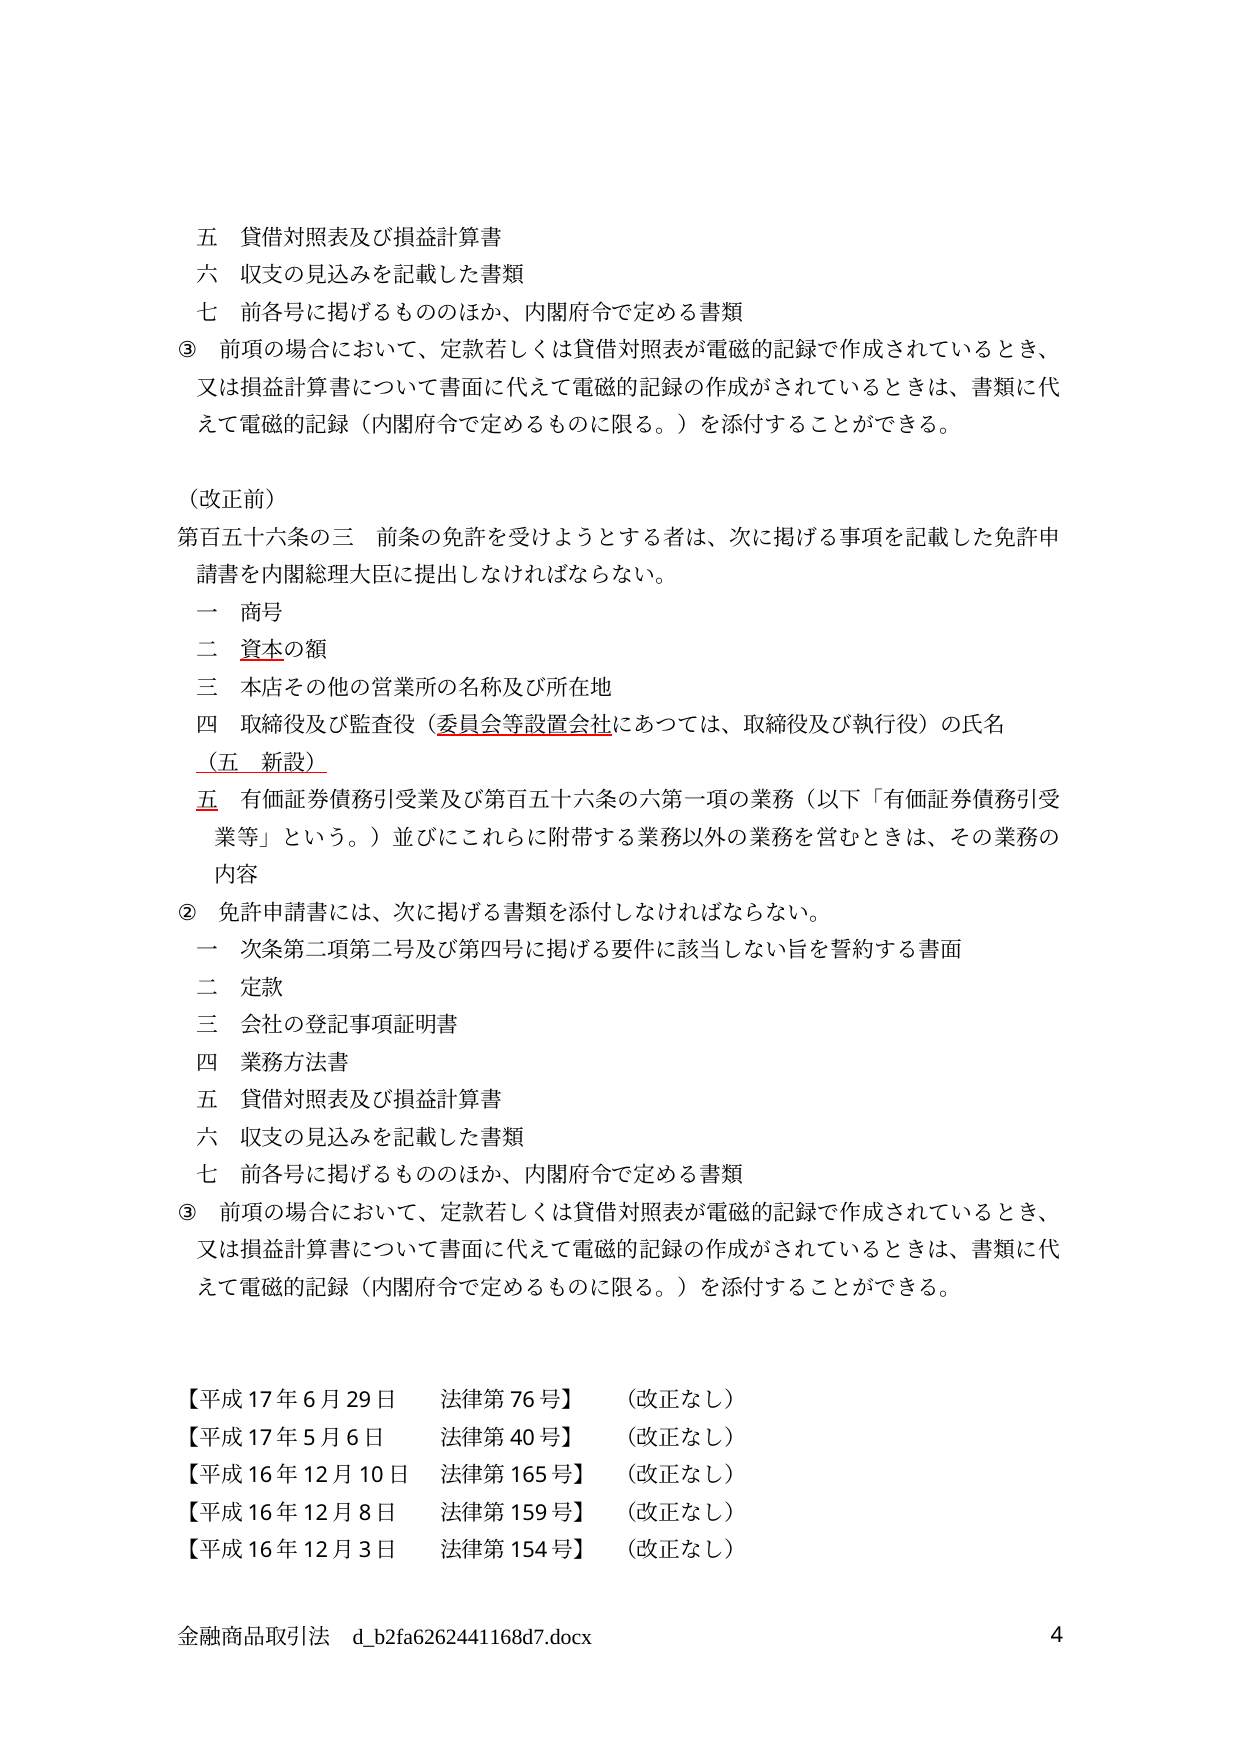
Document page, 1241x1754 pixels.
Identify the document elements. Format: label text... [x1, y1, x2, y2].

text 一 商号 [196, 592, 1063, 629]
text （改正前） [177, 479, 1063, 517]
text 【平成17年6月29日 法律第76号】 （改正なし） [177, 1379, 1063, 1417]
text 第百五十六条の三 前条の免許を受けようとする者は、次に掲げる事項を記載した免許申請書を内閣総理大臣に提出しなければならない。 [177, 517, 1063, 592]
text 六 収支の見込みを記載した書類 [196, 254, 1063, 292]
text 七 前各号に掲げるもののほか、内閣府令で定める書類 [196, 1154, 1063, 1192]
text ③ 前項の場合において、定款若しくは貸借対照表が電磁的記録で作成されているとき、又は損益計算書について書面に代えて電磁的記録の作成がされているときは、書類に代えて電磁的記録（内閣府令で定めるものに限る。）を添付することができる。 [177, 1192, 1063, 1304]
text 三 会社の登記事項証明書 [196, 1004, 1063, 1042]
text ② 免許申請書には、次に掲げる書類を添付しなければならない。 [177, 892, 1063, 929]
text 【平成16年12月3日 法律第154号】 （改正なし） [177, 1529, 1063, 1567]
text 【平成16年12月8日 法律第159号】 （改正なし） [177, 1492, 1063, 1529]
text 二 定款 [196, 967, 1063, 1004]
text 五 貸借対照表及び損益計算書 [196, 1079, 1063, 1117]
text 五 有価証券債務引受業及び第百五十六条の六第一項の業務（以下「有価証券債務引受業等」という。）並びにこれらに附帯する業務以外の業務を営むときは、その業務の内容 [196, 779, 1063, 892]
text 七 前各号に掲げるもののほか、内閣府令で定める書類 [196, 292, 1063, 329]
text 四 取締役及び監査役（委員会等設置会社にあつては、取締役及び執行役）の氏名 [196, 704, 1063, 742]
text 一 次条第二項第二号及び第四号に掲げる要件に該当しない旨を誓約する書面 [196, 929, 1063, 967]
text 二 資本の額 [196, 629, 1063, 667]
text 四 業務方法書 [196, 1042, 1063, 1079]
text ③ 前項の場合において、定款若しくは貸借対照表が電磁的記録で作成されているとき、又は損益計算書について書面に代えて電磁的記録の作成がされているときは、書類に代えて電磁的記録（内閣府令で定めるものに限る。）を添付することができる。 [177, 329, 1063, 442]
text 六 収支の見込みを記載した書類 [196, 1117, 1063, 1154]
text 三 本店その他の営業所の名称及び所在地 [196, 667, 1063, 704]
text 五 貸借対照表及び損益計算書 [196, 217, 1063, 254]
text （五 新設） [196, 742, 1063, 779]
text 【平成16年12月10日 法律第165号】 （改正なし） [177, 1454, 1063, 1492]
text 【平成17年5月6日 法律第40号】 （改正なし） [177, 1417, 1063, 1454]
